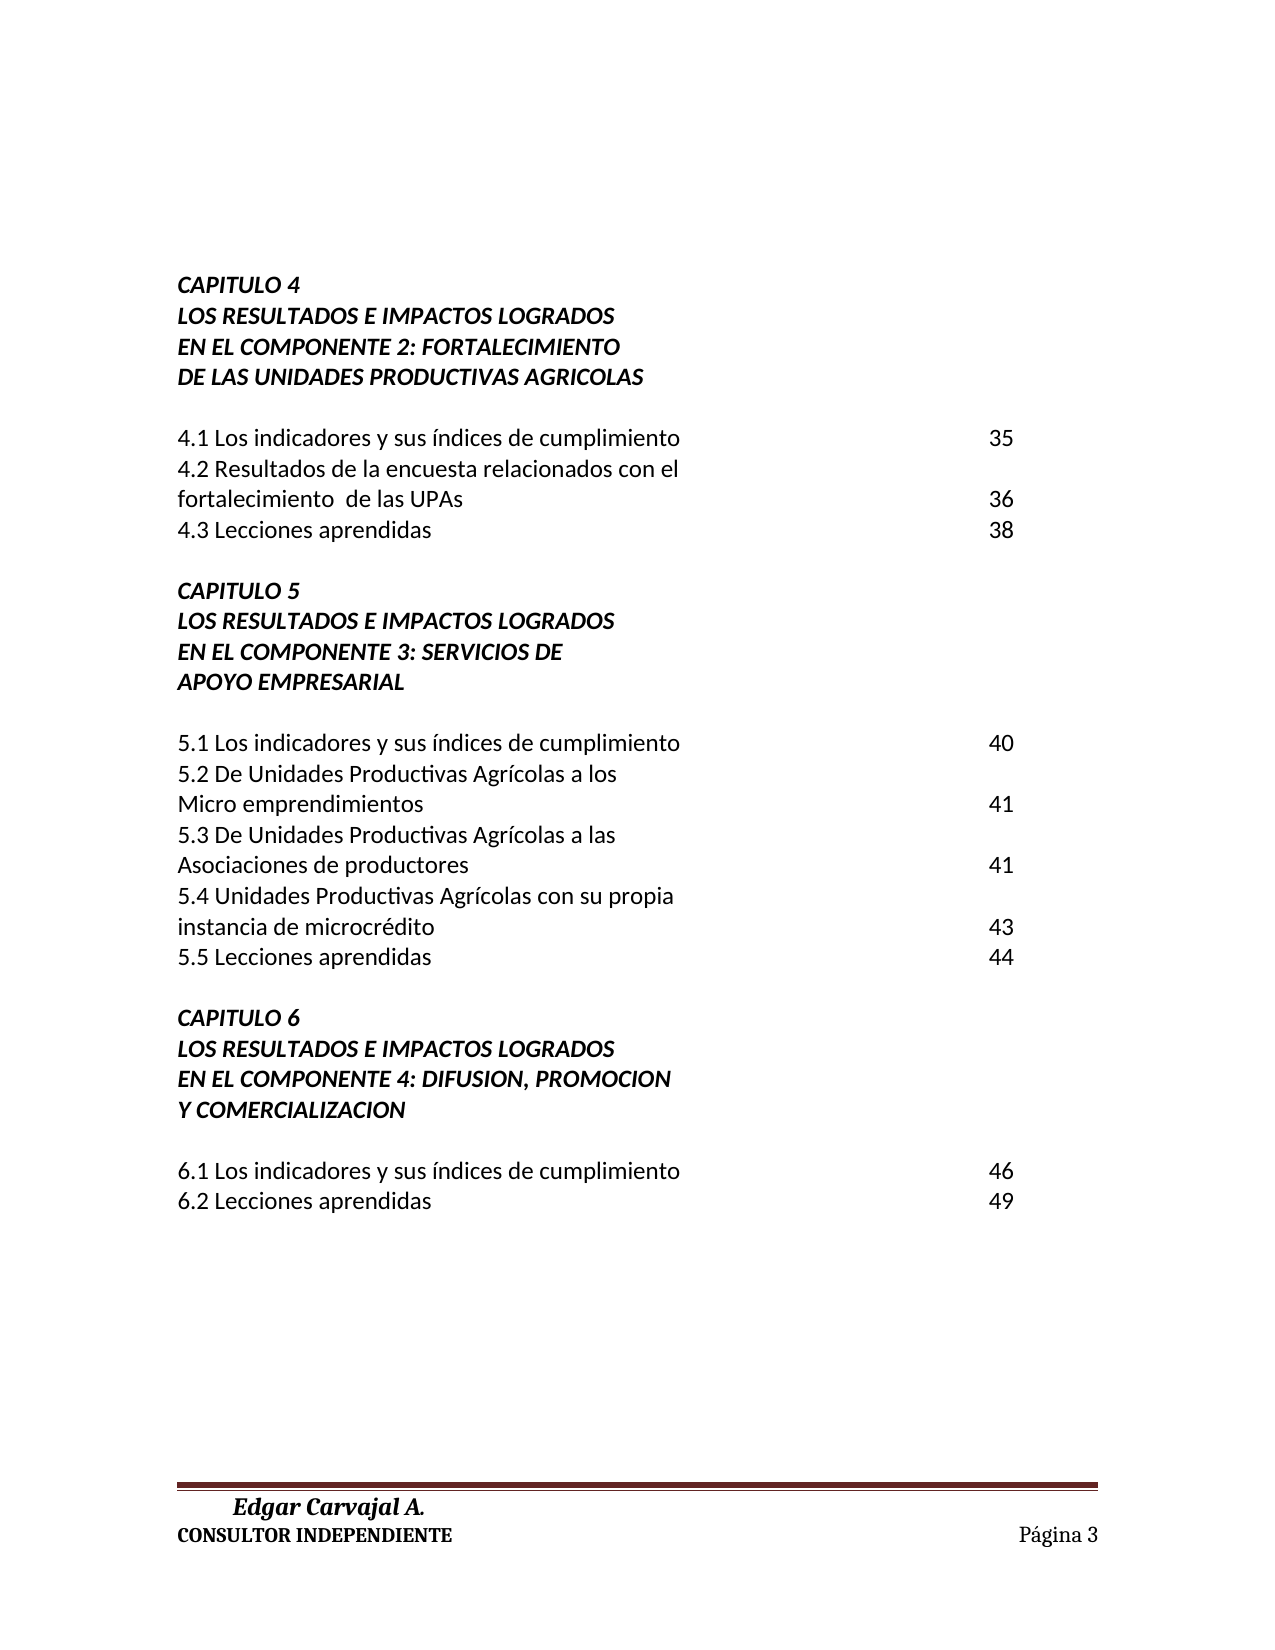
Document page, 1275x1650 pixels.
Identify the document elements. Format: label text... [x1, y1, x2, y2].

text 4.1 Los indicadores y sus índices de cumplimiento 35 [177, 422, 1098, 453]
text 4.3 Lecciones aprendidas 38 [177, 514, 1098, 544]
text Micro emprendimientos 41 [177, 788, 1098, 819]
text Y COMERCIALIZACION [177, 1094, 1098, 1124]
text 5.4 Unidades Productivas Agrícolas con su propia [177, 880, 1098, 911]
text CAPITULO 4 [177, 270, 1098, 300]
text CAPITULO 6 [177, 1002, 1098, 1033]
text instancia de microcrédito 43 [177, 911, 1098, 941]
text fortalecimiento de las UPAs 36 [177, 483, 1098, 514]
text APOYO EMPRESARIAL [177, 666, 1098, 697]
text 6.2 Lecciones aprendidas 49 [177, 1185, 1098, 1216]
text 4.2 Resultados de la encuesta relacionados con el [177, 453, 1098, 483]
text 5.5 Lecciones aprendidas 44 [177, 941, 1098, 972]
text LOS RESULTADOS E IMPACTOS LOGRADOS [177, 300, 1098, 331]
text EN EL COMPONENTE 3: SERVICIOS DE [177, 636, 1098, 666]
text CAPITULO 5 [177, 575, 1098, 605]
text DE LAS UNIDADES PRODUCTIVAS AGRICOLAS [177, 361, 1098, 392]
text EN EL COMPONENTE 4: DIFUSION, PROMOCION [177, 1063, 1098, 1094]
text 5.1 Los indicadores y sus índices de cumplimiento 40 [177, 727, 1098, 758]
text Asociaciones de productores 41 [177, 849, 1098, 880]
text EN EL COMPONENTE 2: FORTALECIMIENTO [177, 331, 1098, 361]
text 5.3 De Unidades Productivas Agrícolas a las [177, 819, 1098, 849]
text 6.1 Los indicadores y sus índices de cumplimiento 46 [177, 1155, 1098, 1185]
text 5.2 De Unidades Productivas Agrícolas a los [177, 758, 1098, 788]
text LOS RESULTADOS E IMPACTOS LOGRADOS [177, 605, 1098, 636]
text LOS RESULTADOS E IMPACTOS LOGRADOS [177, 1033, 1098, 1063]
